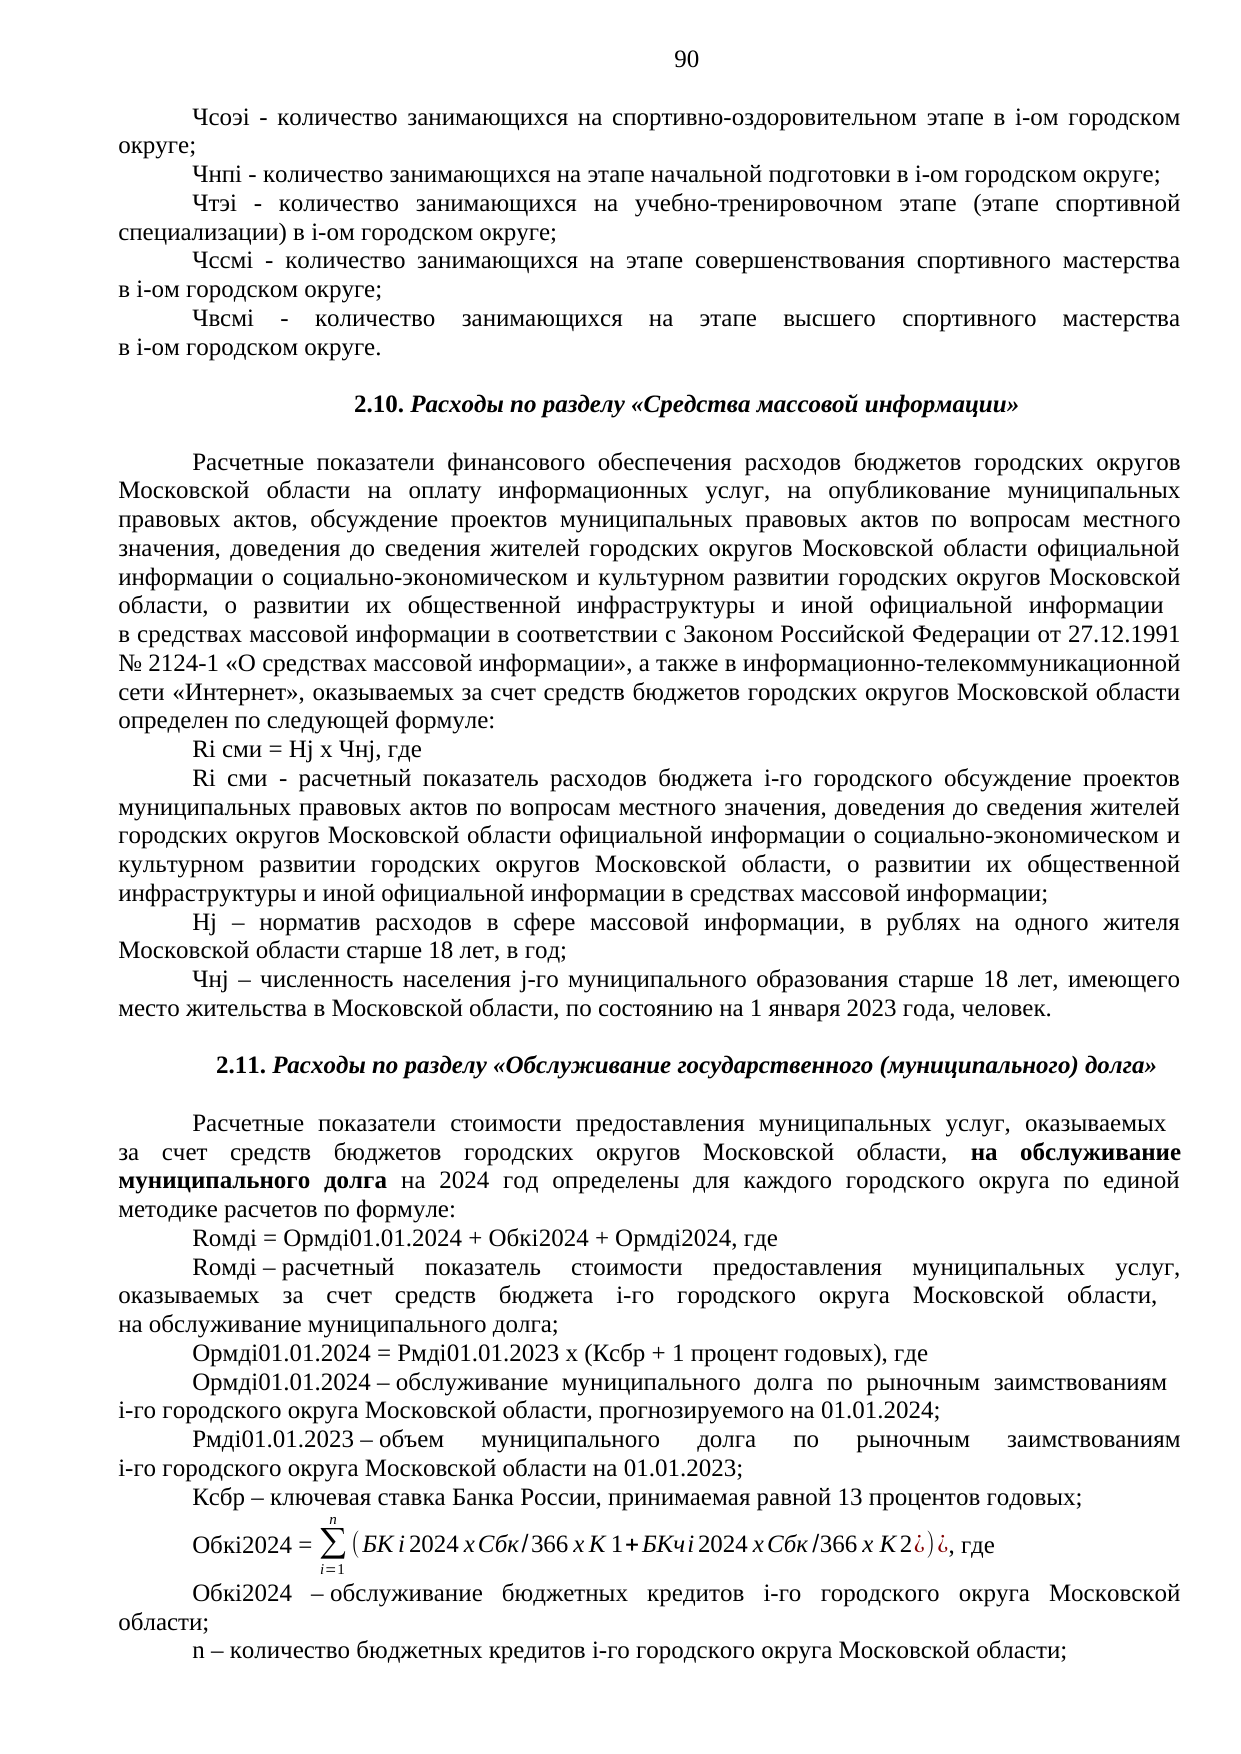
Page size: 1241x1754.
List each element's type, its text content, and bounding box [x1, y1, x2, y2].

text Rомдi = Ормдi01.01.2024 + Обкi2024 + Ормдi2024, где [118, 1223, 1181, 1252]
text 2.11. Расходы по разделу «Обслуживание государственного (муниципального) долга» [118, 1051, 1181, 1079]
text Расчетные показатели финансового обеспечения расходов бюджетов городских округов Московской области на оплату информационных услуг, на опубликование муниципальных правовых актов, обсуждение проектов муниципальных правовых актов по вопросам местного значения, доведения до сведения жителей городских округов Московской области официальной информации о социально-экономическом и культурном развитии городских округов Московской области, о развитии их общественной инфраструктуры и иной официальной информации в средствах массовой информации в соответствии с Законом Российской Федерации от 27.12.1991 № 2124-1 «О средствах массовой информации», а также в информационно-телекоммуникационной сети «Интернет», оказываемых за счет средств бюджетов городских округов Московской области определен по следующей формуле: [118, 447, 1181, 734]
text Чнпi - количество занимающихся на этапе начальной подготовки в i-ом городском округе; [118, 159, 1181, 188]
text Обкi2024 – обслуживание бюджетных кредитов i-го городского округа Московской области; [118, 1578, 1181, 1635]
text Чссмi - количество занимающихся на этапе совершенствования спортивного мастерства в i-ом городском округе; [118, 246, 1181, 303]
text Чвсмi - количество занимающихся на этапе высшего спортивного мастерства в i-ом городском округе. [118, 303, 1181, 361]
text Рмдi01.01.2023 – объем муниципального долга по рыночным заимствованиям i-го городского округа Московской области на 01.01.2023; [118, 1424, 1181, 1482]
text n – количество бюджетных кредитов i-го городского округа Московской области; [118, 1635, 1181, 1664]
text 2.10. Расходы по разделу «Средства массовой информации» [118, 389, 1181, 418]
text Ri сми - расчетный показатель расходов бюджета i-го городского обсуждение проектов муниципальных правовых актов по вопросам местного значения, доведения до сведения жителей городских округов Московской области официальной информации о социально-экономическом и культурном развитии городских округов Московской области, о развитии их общественной инфраструктуры и иной официальной информации в средствах массовой информации; [118, 763, 1181, 907]
text Чтэi - количество занимающихся на учебно-тренировочном этапе (этапе спортивной специализации) в i-ом городском округе; [118, 188, 1181, 246]
text Ri сми = Hj х Чнj, где [118, 734, 1181, 763]
text Расчетные показатели стоимости предоставления муниципальных услуг, оказываемых за счет средств бюджетов городских округов Московской области, на обслуживание муниципального долга на 2024 год определены для каждого городского округа по единой методике расчетов по формуле: [118, 1108, 1181, 1223]
text Нj – норматив расходов в сфере массовой информации, в рублях на одного жителя Московской области старше 18 лет, в год; [118, 907, 1181, 964]
text Ксбр – ключевая ставка Банка России, принимаемая равной 13 процентов годовых; [118, 1482, 1181, 1511]
text Ормдi01.01.2024 – обслуживание муниципального долга по рыночным заимствованиям i-го городского округа Московской области, прогнозируемого на 01.01.2024; [118, 1367, 1181, 1424]
text Rомдi – расчетный показатель стоимости предоставления муниципальных услуг, оказываемых за счет средств бюджета i-го городского округа Московской области, на обслуживание муниципального долга; [118, 1252, 1181, 1338]
text Чнj – численность населения j-го муниципального образования старше 18 лет, имеющего место жительства в Московской области, по состоянию на 1 января 2023 года, человек. [118, 964, 1181, 1022]
text Ормдi01.01.2024 = Рмдi01.01.2023 х (Ксбр + 1 процент годовых), где [118, 1338, 1181, 1367]
text Обкi2024 = , где [118, 1511, 1181, 1578]
text Чсоэi - количество занимающихся на спортивно-оздоровительном этапе в i-ом городском округе; [118, 102, 1181, 159]
